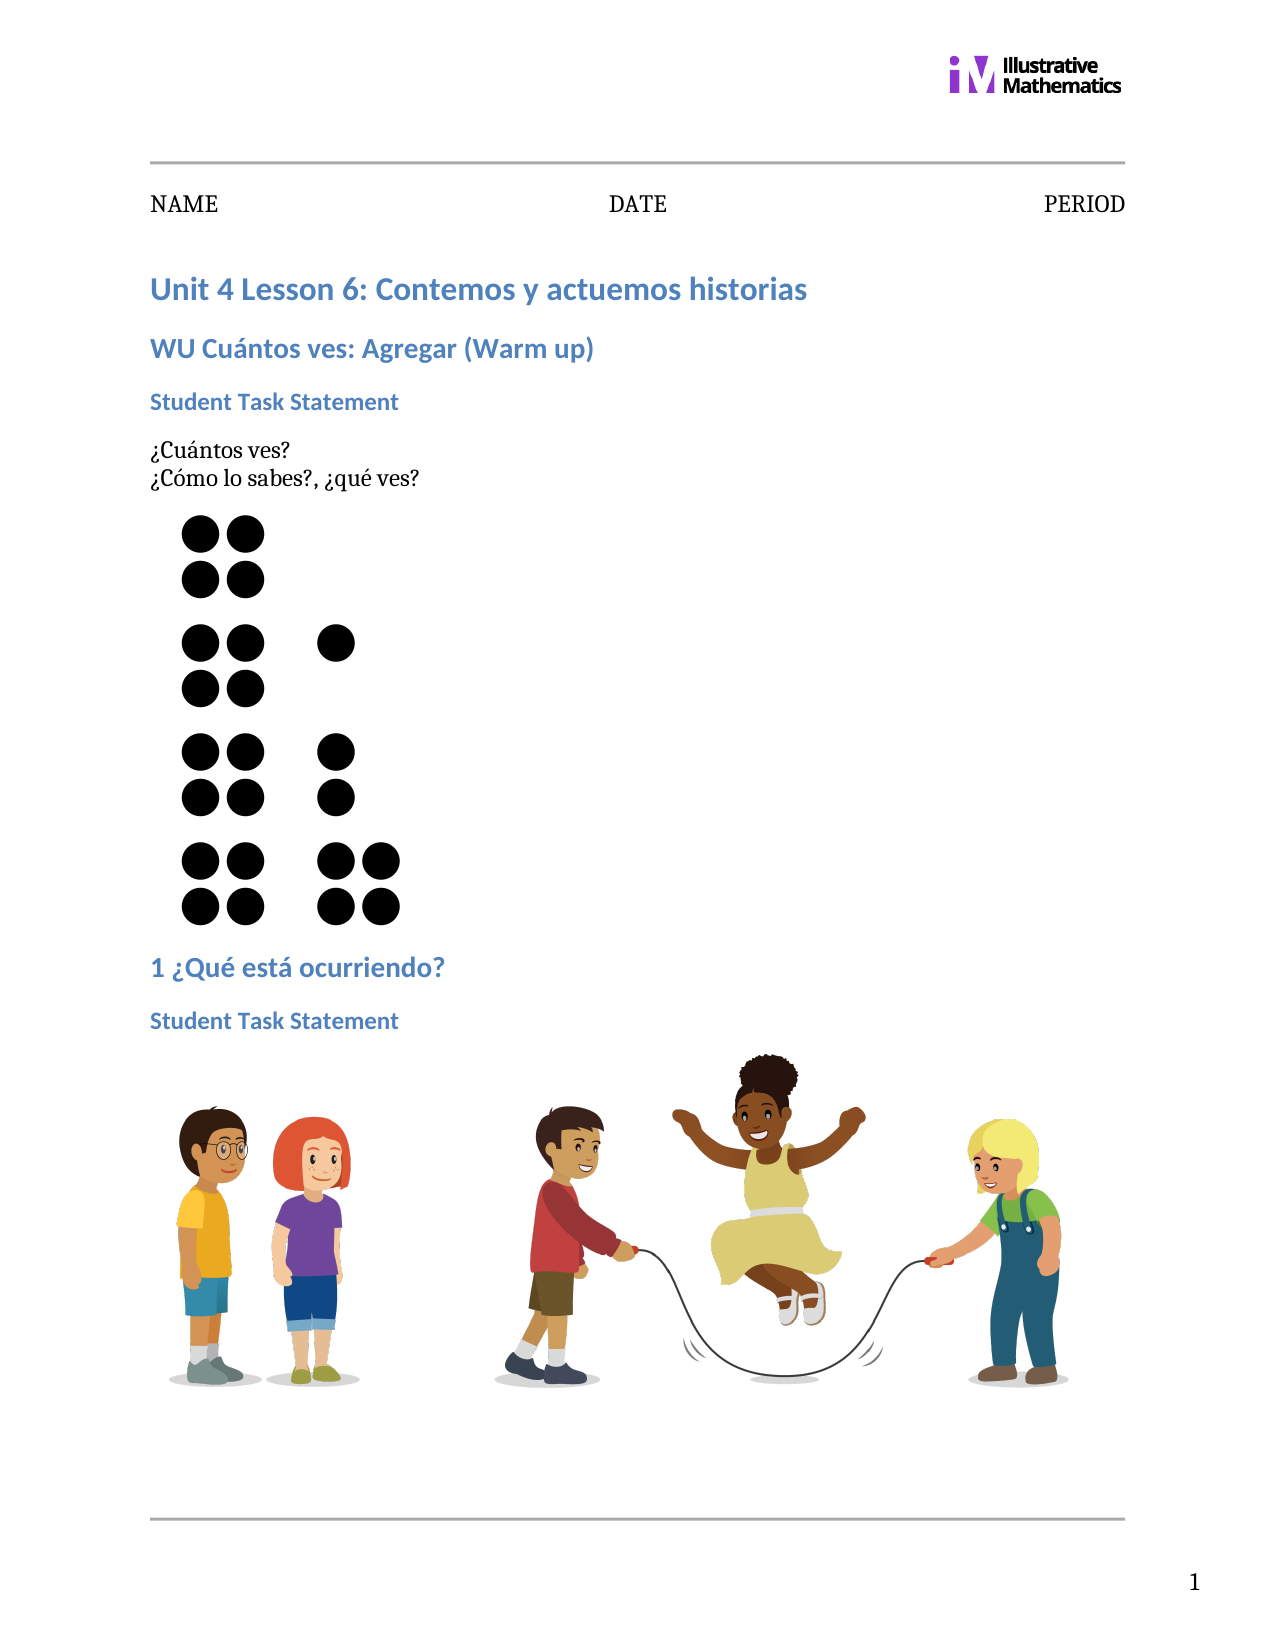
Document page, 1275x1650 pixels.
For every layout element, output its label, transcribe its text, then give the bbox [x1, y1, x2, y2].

picture [168, 838, 413, 929]
subtitle 1 ¿Qué está ocurriendo? [150, 949, 1125, 984]
subtitle Student Task Statement [150, 386, 1125, 417]
picture [168, 729, 413, 820]
subtitle Unit 4 Lesson 6: Contemos y actuemos historias [150, 268, 1125, 309]
subtitle Student Task Statement [150, 1005, 1125, 1036]
subtitle WU Cuántos ves: Agregar (Warm up) [150, 330, 1125, 366]
picture [949, 55, 1121, 93]
text ¿Cuántos ves? ¿Cómo lo sabes?, ¿qué ves? [150, 436, 1125, 493]
picture [168, 620, 413, 711]
picture [168, 511, 413, 602]
picture [168, 1054, 1069, 1388]
